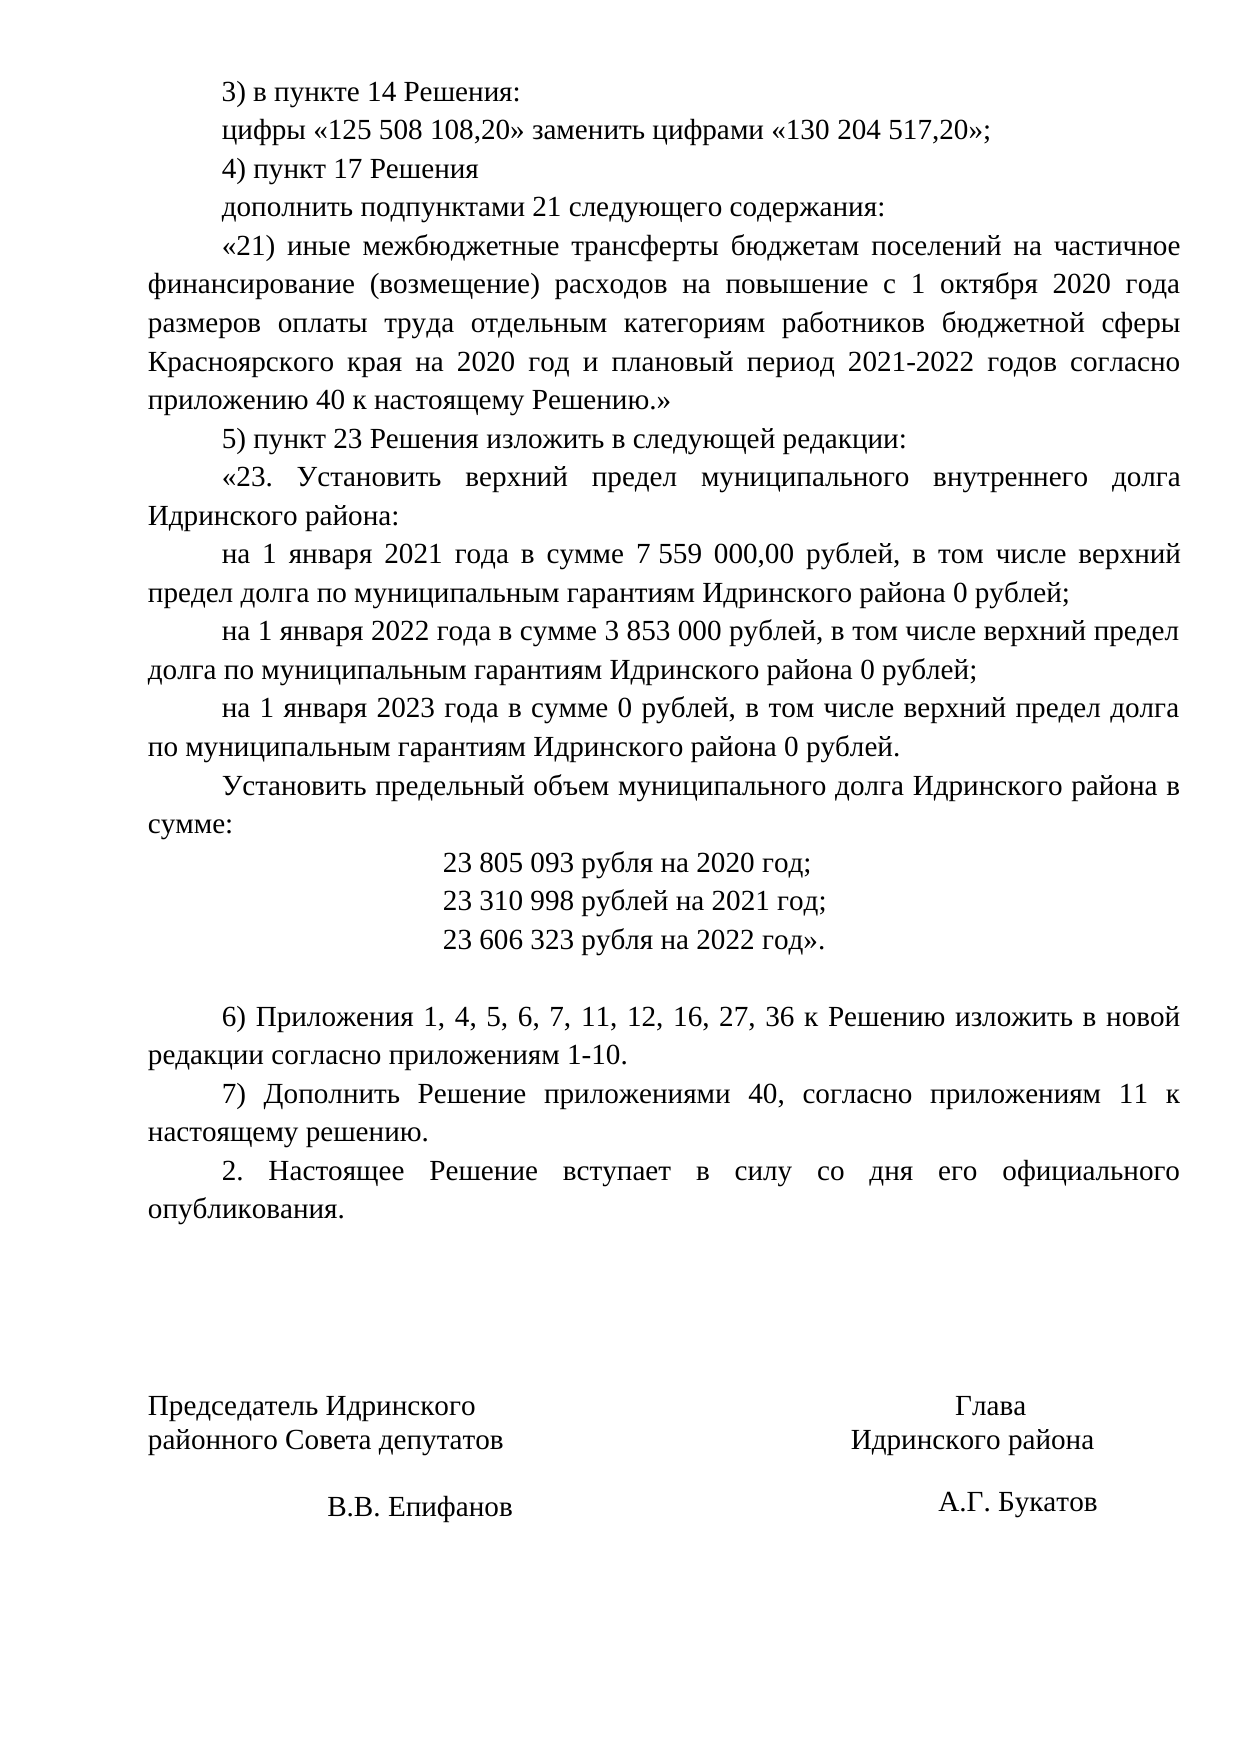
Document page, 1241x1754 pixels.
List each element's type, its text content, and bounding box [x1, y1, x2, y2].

text «21) иные межбюджетные трансферты бюджетам поселений на частичное финансирование (возмещение) расходов на повышение с 1 октября 2020 года размеров оплаты труда отдельным категориям работников бюджетной сферы Красноярского края на 2020 год и плановый период 2021-2022 годов согласно приложению 40 к настоящему Решению.» [148, 228, 1181, 416]
text 23 805 093 рубля на 2020 год; [369, 845, 1181, 878]
text «23. Установить верхний предел муниципального внутреннего долга Идринского района: [148, 459, 1181, 531]
text Установить предельный объем муниципального долга Идринского района в сумме: [148, 768, 1181, 840]
text 6) Приложения 1, 4, 5, 6, 7, 11, 12, 16, 27, 36 к Решению изложить в новой редакции согласно приложениям 1-10. [148, 999, 1181, 1071]
text 23 310 998 рублей на 2021 год; [369, 883, 1181, 917]
table_header Глава Идринского района А.Г. Букатов [623, 1388, 1110, 1522]
text дополнить подпунктами 21 следующего содержания: [148, 189, 1181, 223]
table_header Председатель Идринского районного Совета депутатов В.В. Епифанов [136, 1388, 623, 1522]
text 23 606 323 рубля на 2022 год». [369, 922, 1181, 955]
text цифры «125 508 108,20» заменить цифрами «130 204 517,20»; [148, 112, 1181, 146]
text на 1 января 2023 года в сумме 0 рублей, в том числе верхний предел долга по муниципальным гарантиям Идринского района 0 рублей. [148, 691, 1181, 763]
text 4) пункт 17 Решения [148, 151, 1181, 184]
text 5) пункт 23 Решения изложить в следующей редакции: [148, 421, 1181, 454]
text на 1 января 2021 года в сумме 7 559 000,00 рублей, в том числе верхний предел долга по муниципальным гарантиям Идринского района 0 рублей; [148, 536, 1181, 608]
text 2. Настоящее Решение вступает в силу со дня его официального опубликования. [148, 1153, 1181, 1225]
text 7) Дополнить Решение приложениями 40, согласно приложениям 11 к настоящему решению. [148, 1076, 1181, 1148]
text на 1 января 2022 года в сумме 3 853 000 рублей, в том числе верхний предел долга по муниципальным гарантиям Идринского района 0 рублей; [148, 613, 1181, 686]
text 3) в пункте 14 Решения: [148, 74, 1181, 107]
